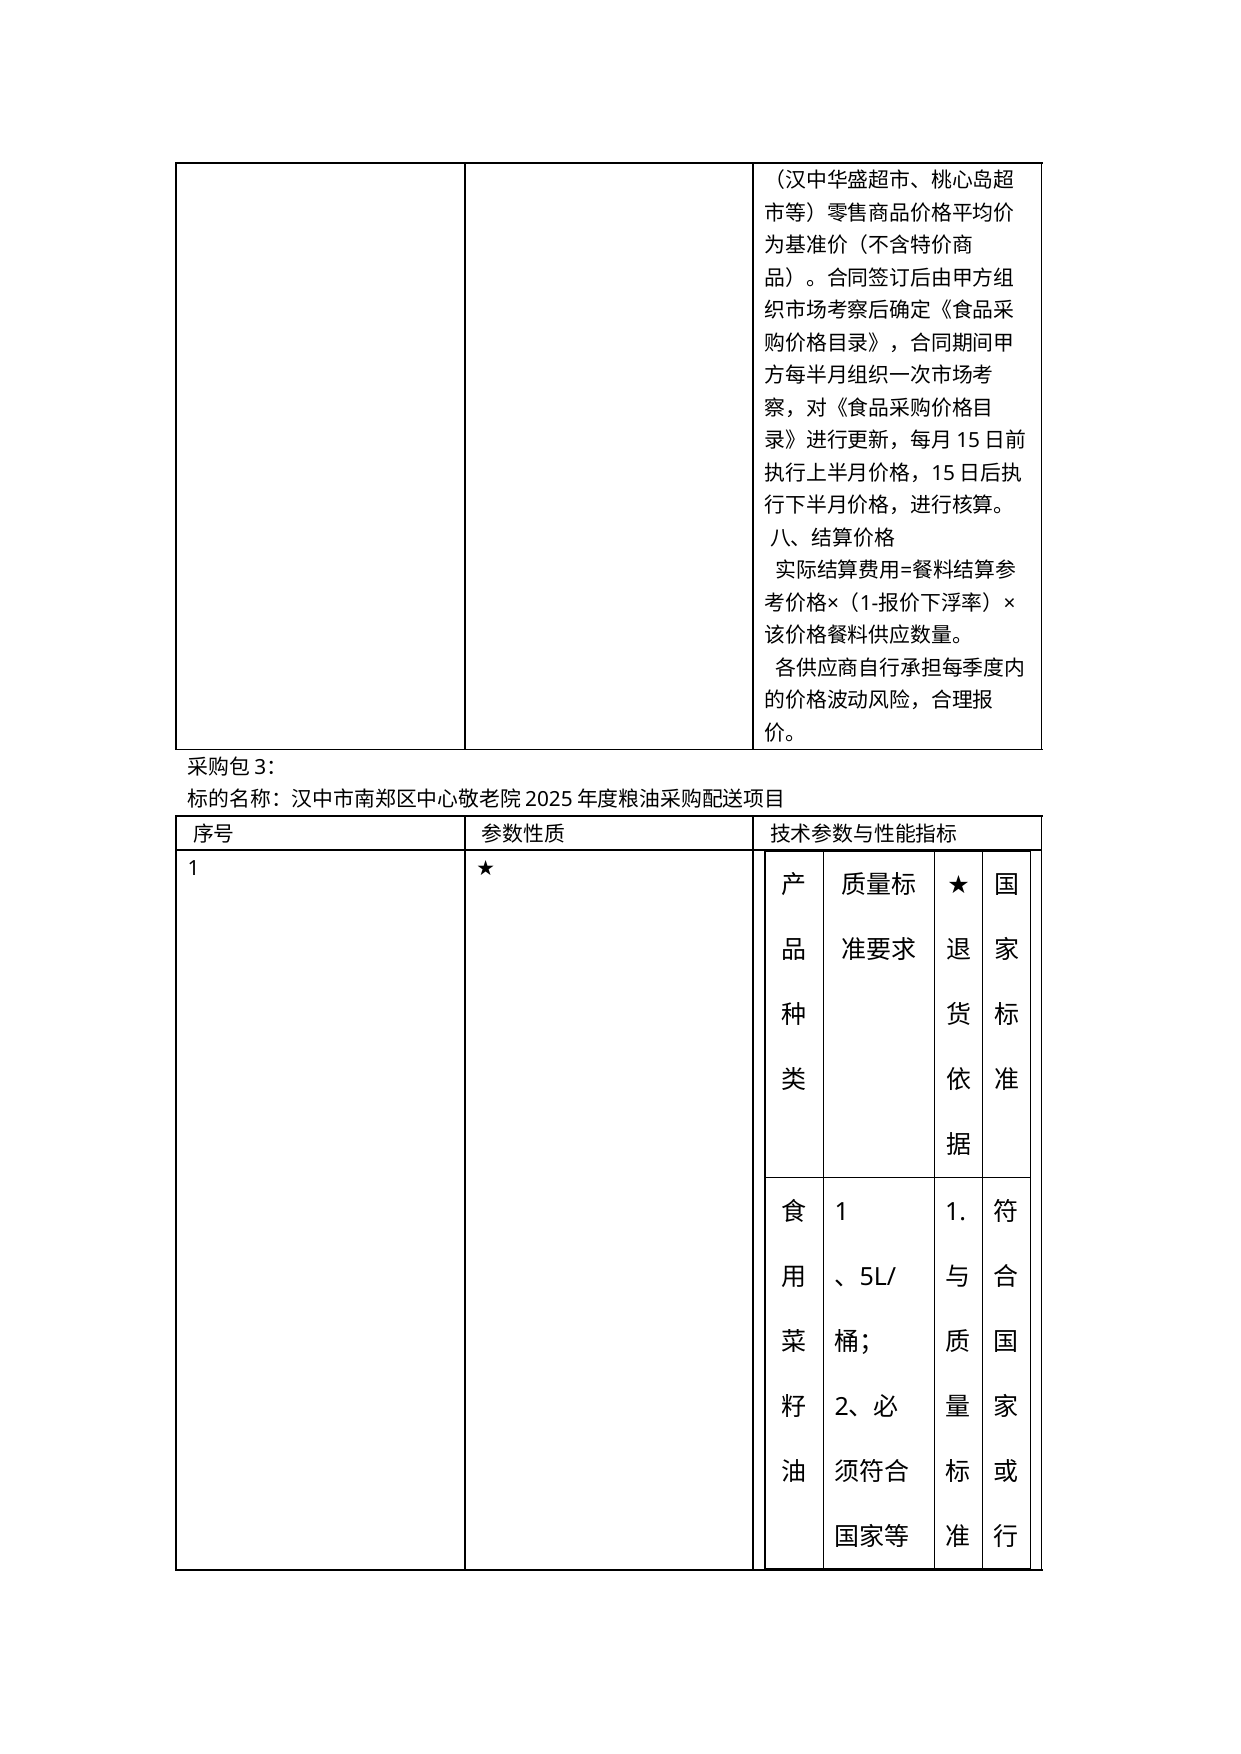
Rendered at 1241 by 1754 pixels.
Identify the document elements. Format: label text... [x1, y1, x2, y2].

table_cell ★ [466, 851, 752, 1569]
table_cell [766, 852, 823, 1177]
table_header 技术参数与性能指标 [754, 817, 1041, 849]
table_header 参数性质 [466, 817, 752, 849]
table_cell [824, 852, 934, 1177]
table_cell 1 [177, 851, 464, 1569]
table_cell [754, 851, 764, 1569]
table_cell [754, 164, 1041, 748]
text 采购包3： [187, 750, 1053, 783]
table_cell [766, 1178, 823, 1568]
table_cell [983, 852, 1030, 1177]
table_cell [935, 852, 982, 1177]
table_cell [983, 1178, 1030, 1568]
table_cell [824, 1178, 934, 1568]
table_cell [935, 1178, 982, 1568]
table_cell [1031, 851, 1041, 1569]
text 标的名称：汉中市南郑区中心敬老院2025年度粮油采购配送项目 [187, 783, 1053, 815]
table_cell 2 [177, 164, 464, 748]
table_cell ★ [466, 164, 752, 748]
table_header 序号 [177, 817, 464, 849]
